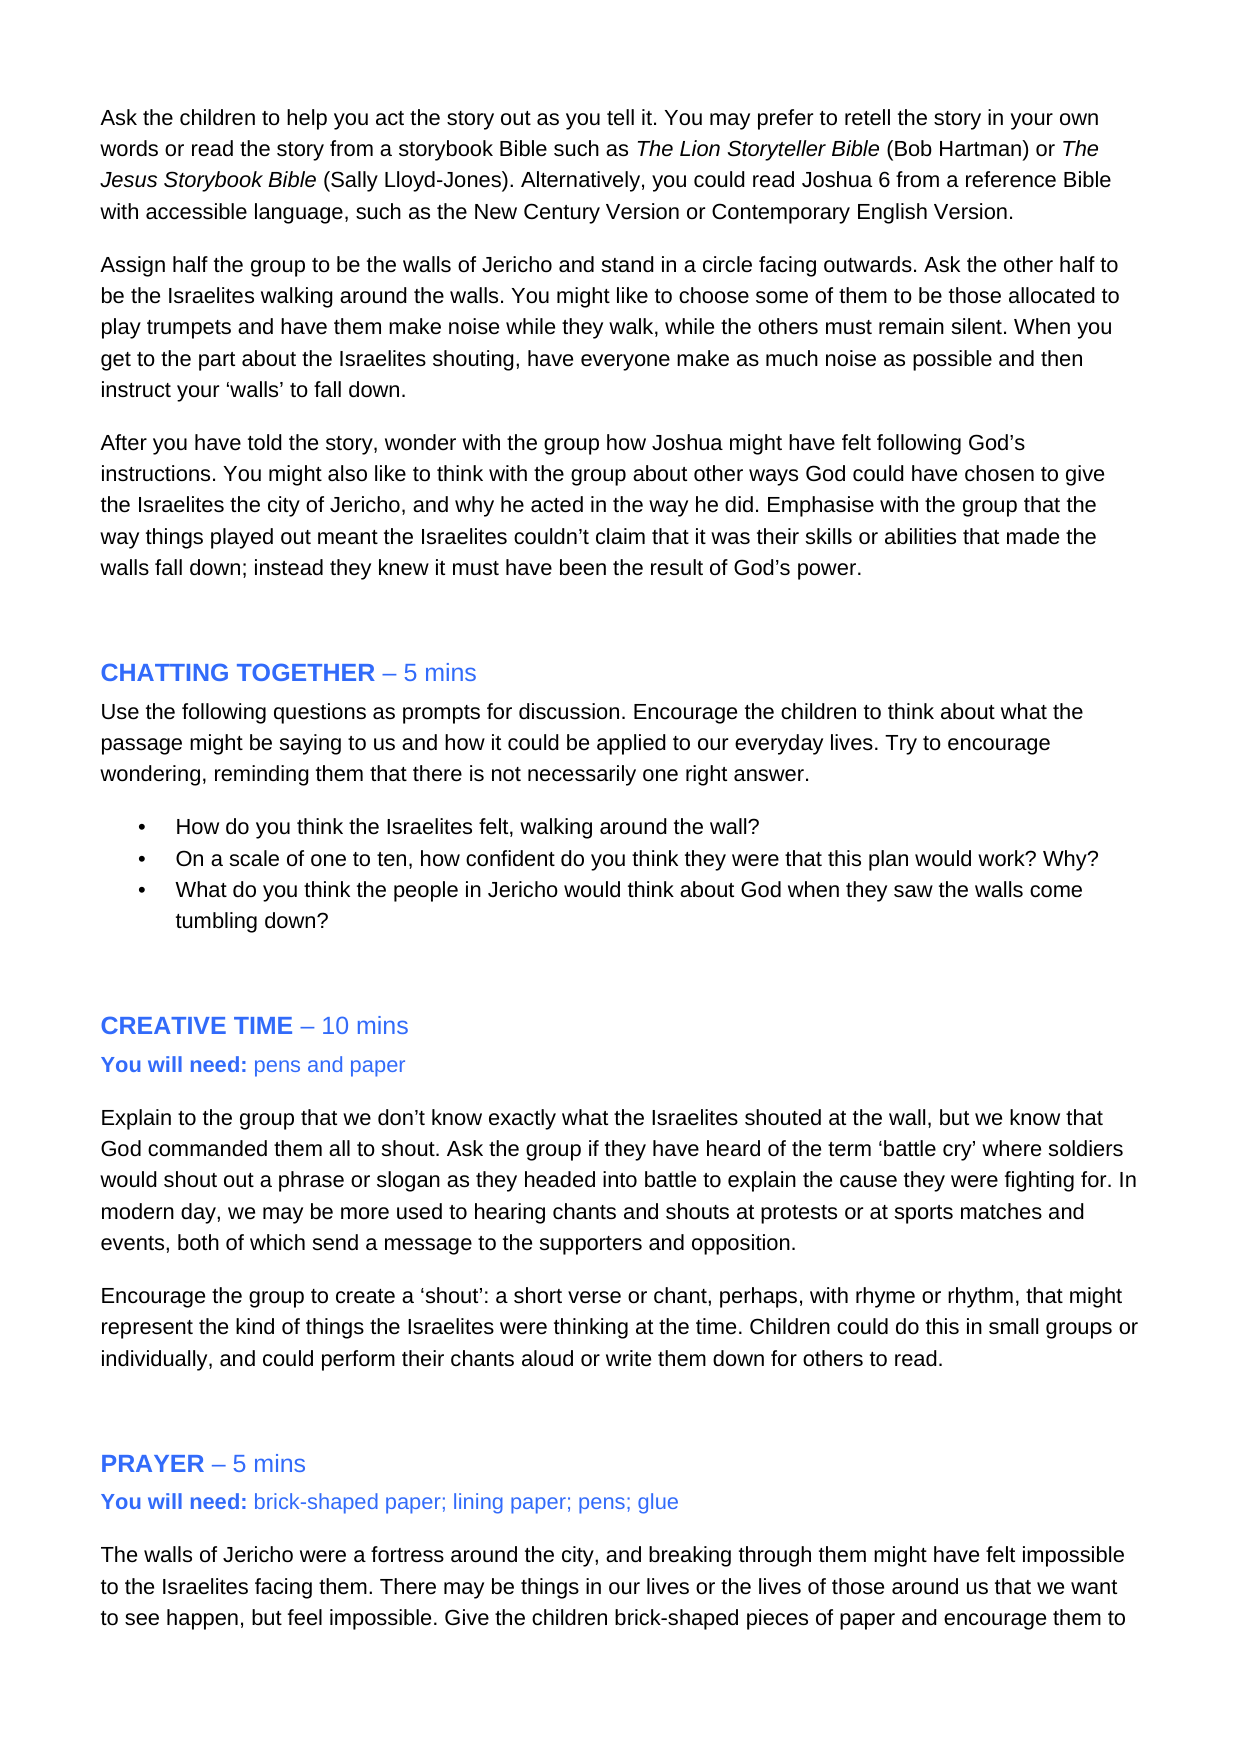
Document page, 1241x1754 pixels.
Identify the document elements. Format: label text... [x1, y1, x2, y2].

list What do you think the people in Jericho would think about God when they saw the walls come tumbling down? [138, 872, 1140, 935]
list On a scale of one to ten, how confident do you think they were that this plan would work? Why? [138, 841, 1140, 872]
text You will need: pens and paper [100, 1047, 1140, 1078]
subtitle CREATIVE TIME – 10 mins [100, 1010, 1140, 1041]
subtitle PRAYER – 5 mins [100, 1447, 1140, 1478]
text Use the following questions as prompts for discussion. Encourage the children to think about what the passage might be saying to us and how it could be applied to our everyday lives. Try to encourage wondering, reminding them that there is not necessarily one right answer. [100, 694, 1140, 788]
subtitle CHATTING TOGETHER – 5 mins [100, 657, 1140, 688]
text Assign half the group to be the walls of Jericho and stand in a circle facing outwards. Ask the other half to be the Israelites walking around the walls. You might like to choose some of them to be those allocated to play trumpets and have them make noise while they walk, while the others must remain silent. When you get to the part about the Israelites shouting, have everyone make as much noise as possible and then instruct your ‘walls’ to fall down. [100, 247, 1140, 403]
text Encourage the group to create a ‘shout’: a short verse or chant, perhaps, with rhyme or rhythm, that might represent the kind of things the Israelites were thinking at the time. Children could do this in small groups or individually, and could perform their chants aloud or write them down for others to read. [100, 1278, 1140, 1372]
list How do you think the Israelites felt, walking around the wall? [138, 810, 1140, 841]
text Ask the children to help you act the story out as you tell it. You may prefer to retell the story in your own words or read the story from a storybook Bible such as The Lion Storyteller Bible (Bob Hartman) or The Jesus Storybook Bible (Sally Lloyd-Jones). Alternatively, you could read Joshua 6 from a reference Bible with accessible language, such as the New Century Version or Contemporary English Version. [100, 100, 1140, 225]
text After you have told the story, wonder with the group how Joshua might have felt following God’s instructions. You might also like to think with the group about other ways God could have chosen to give the Israelites the city of Jericho, and why he acted in the way he did. Emphasise with the group that the way things played out meant the Israelites couldn’t claim that it was their skills or abilities that made the walls fall down; instead they knew it must have been the result of God’s power. [100, 425, 1140, 582]
text Explain to the group that we don’t know exactly what the Israelites shouted at the wall, but we know that God commanded them all to shout. Ask the group if they have heard of the term ‘battle cry’ where soldiers would shout out a phrase or slogan as they headed into battle to explain the cause they were fighting for. In modern day, we may be more used to hearing chants and shouts at protests or at sports matches and events, both of which send a message to the supporters and opposition. [100, 1100, 1140, 1257]
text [100, 1538, 1140, 1632]
text You will need: brick-shaped paper; lining paper; pens; glue [100, 1485, 1140, 1516]
